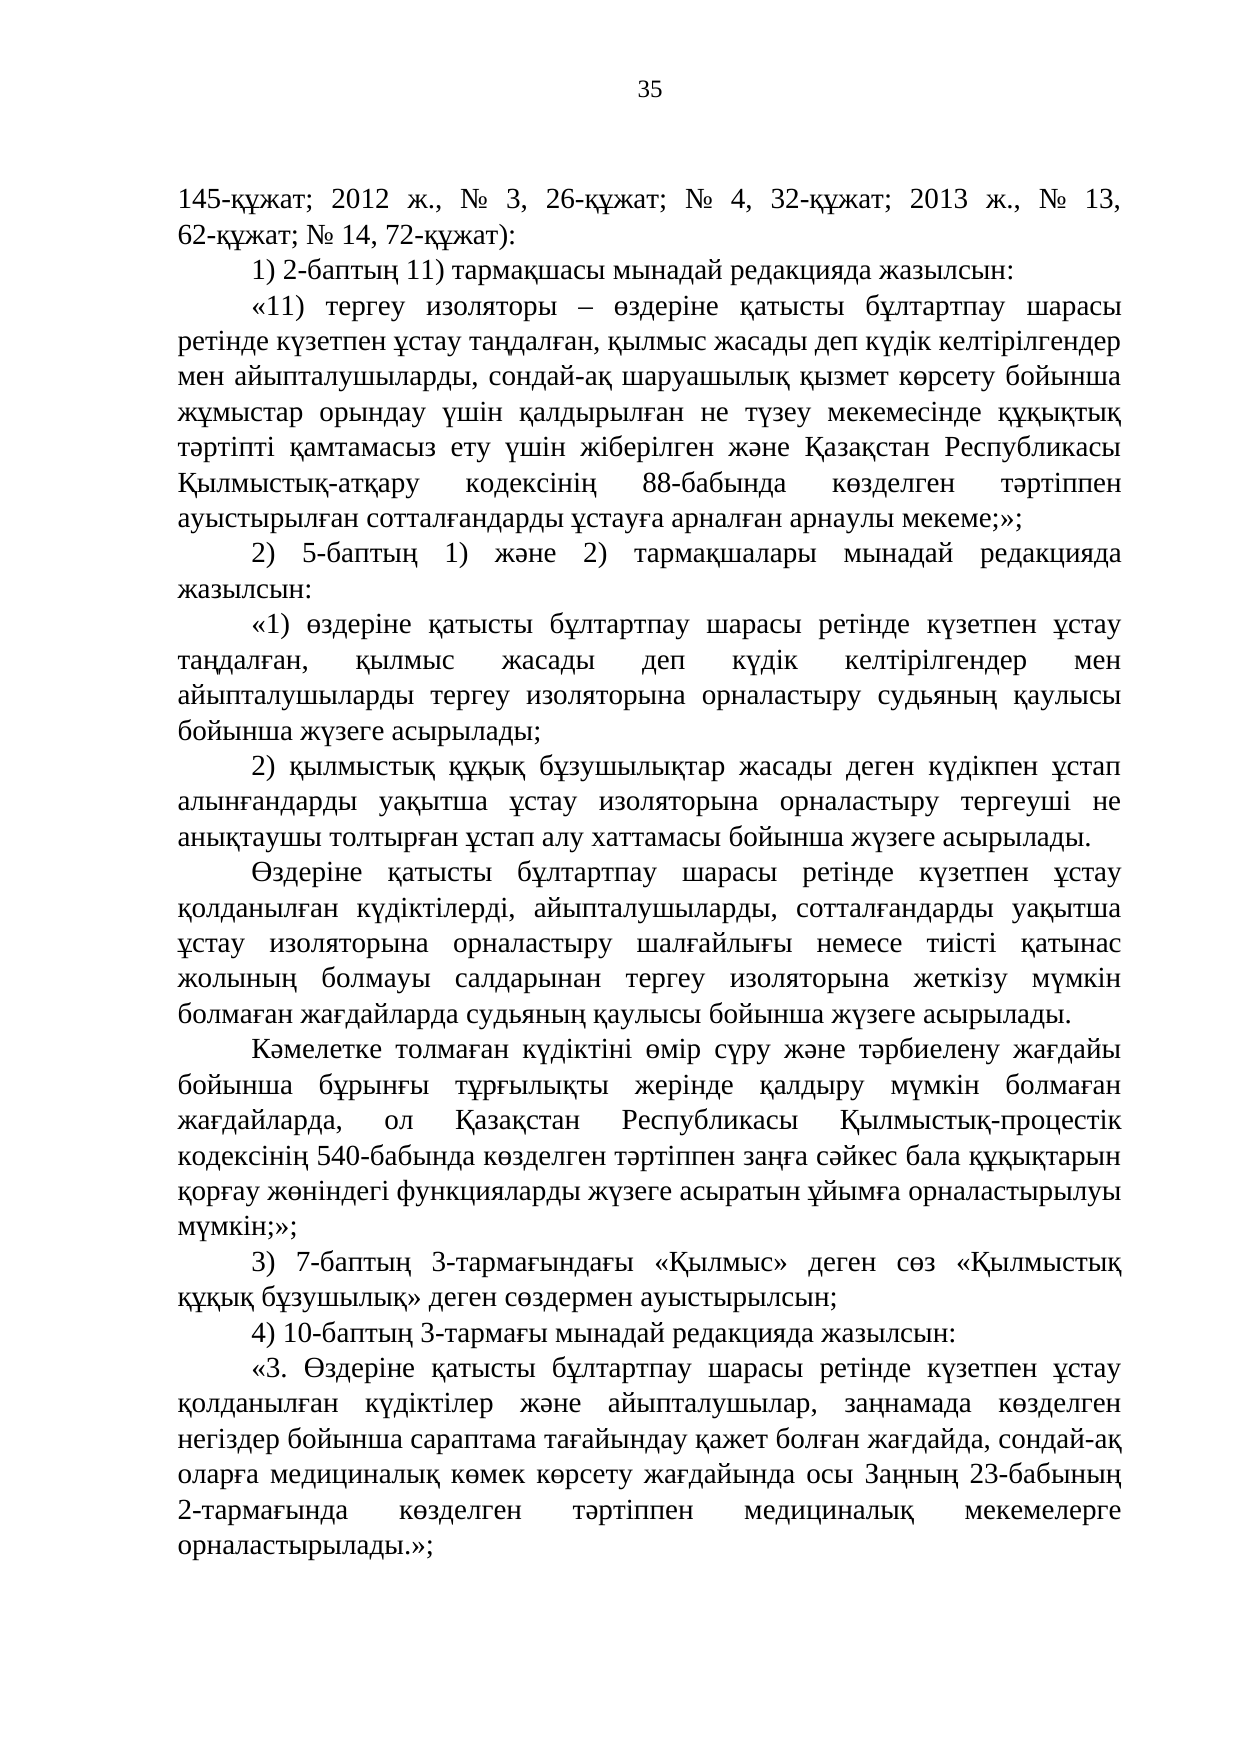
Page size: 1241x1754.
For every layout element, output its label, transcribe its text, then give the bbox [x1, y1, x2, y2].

text «3. Өздеріне қатысты бұлтартпау шарасы ретінде күзетпен ұстау қолданылған күдіктілер және айыпталушылар, заңнамада көзделген негіздер бойынша сараптама тағайындау қажет болған жағдайда, сондай-ақ оларға медициналық көмек көрсету жағдайында осы Заңның 23-бабының 2-тармағында көзделген тәртіппен медициналық мекемелерге орналастырылады.»; [177, 1349, 1122, 1562]
text 1) 2-баптың 11) тармақшасы мынадай редакцияда жазылсын: [177, 251, 1122, 287]
text «1) өздеріне қатысты бұлтартпау шарасы ретінде күзетпен ұстау таңдалған, қылмыс жасады деп күдік келтірілгендер мен айыпталушыларды тергеу изоляторына орналастыру судьяның қаулысы бойынша жүзеге асырылады; [177, 605, 1122, 747]
text 2) қылмыстық құқық бұзушылықтар жасады деген күдікпен ұстап алынғандарды уақытша ұстау изоляторына орналастыру тергеуші не анықтаушы толтырған ұстап алу хаттамасы бойынша жүзеге асырылады. [177, 747, 1122, 853]
text 3) 7-баптың 3-тармағындағы «Қылмыс» деген сөз «Қылмыстық құқық бұзушылық» деген сөздермен ауыстырылсын; [177, 1243, 1122, 1314]
text «11) тергеу изоляторы – өздеріне қатысты бұлтартпау шарасы ретінде күзетпен ұстау таңдалған, қылмыс жасады деп күдік келтірілгендер мен айыпталушыларды, сондай-ақ шаруашылық қызмет көрсету бойынша жұмыстар орындау үшін қалдырылған не түзеу мекемесінде құқықтық тәртіпті қамтамасыз ету үшін жіберілген және Қазақстан Республикасы Қылмыстық-атқару кодексінің 88-бабында көзделген тәртіппен ауыстырылған сотталғандарды ұстауға арналған арнаулы мекеме;»; [177, 287, 1122, 534]
text 4) 10-баптың 3-тармағы мынадай редакцияда жазылсын: [177, 1314, 1122, 1349]
text Өздеріне қатысты бұлтартпау шарасы ретінде күзетпен ұстау қолданылған күдіктілерді, айыпталушыларды, сотталғандарды уақытша ұстау изоляторына орналастыру шалғайлығы немесе тиісті қатынас жолының болмауы салдарынан тергеу изоляторына жеткізу мүмкін болмаған жағдайларда судьяның қаулысы бойынша жүзеге асырылады. [177, 853, 1122, 1030]
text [177, 180, 1122, 251]
text 2) 5-баптың 1) және 2) тармақшалары мынадай редакцияда жазылсын: [177, 534, 1122, 605]
text Кәмелетке толмаған күдіктіні өмір сүру және тәрбиелену жағдайы бойынша бұрынғы тұрғылықты жерінде қалдыру мүмкін болмаған жағдайларда, ол Қазақстан Республикасы Қылмыстық-процестік кодексінің 540-бабында көзделген тәртіппен заңға сәйкес бала құқықтарын қорғау жөніндегі функцияларды жүзеге асыратын ұйымға орналастырылуы мүмкін;»; [177, 1030, 1122, 1243]
